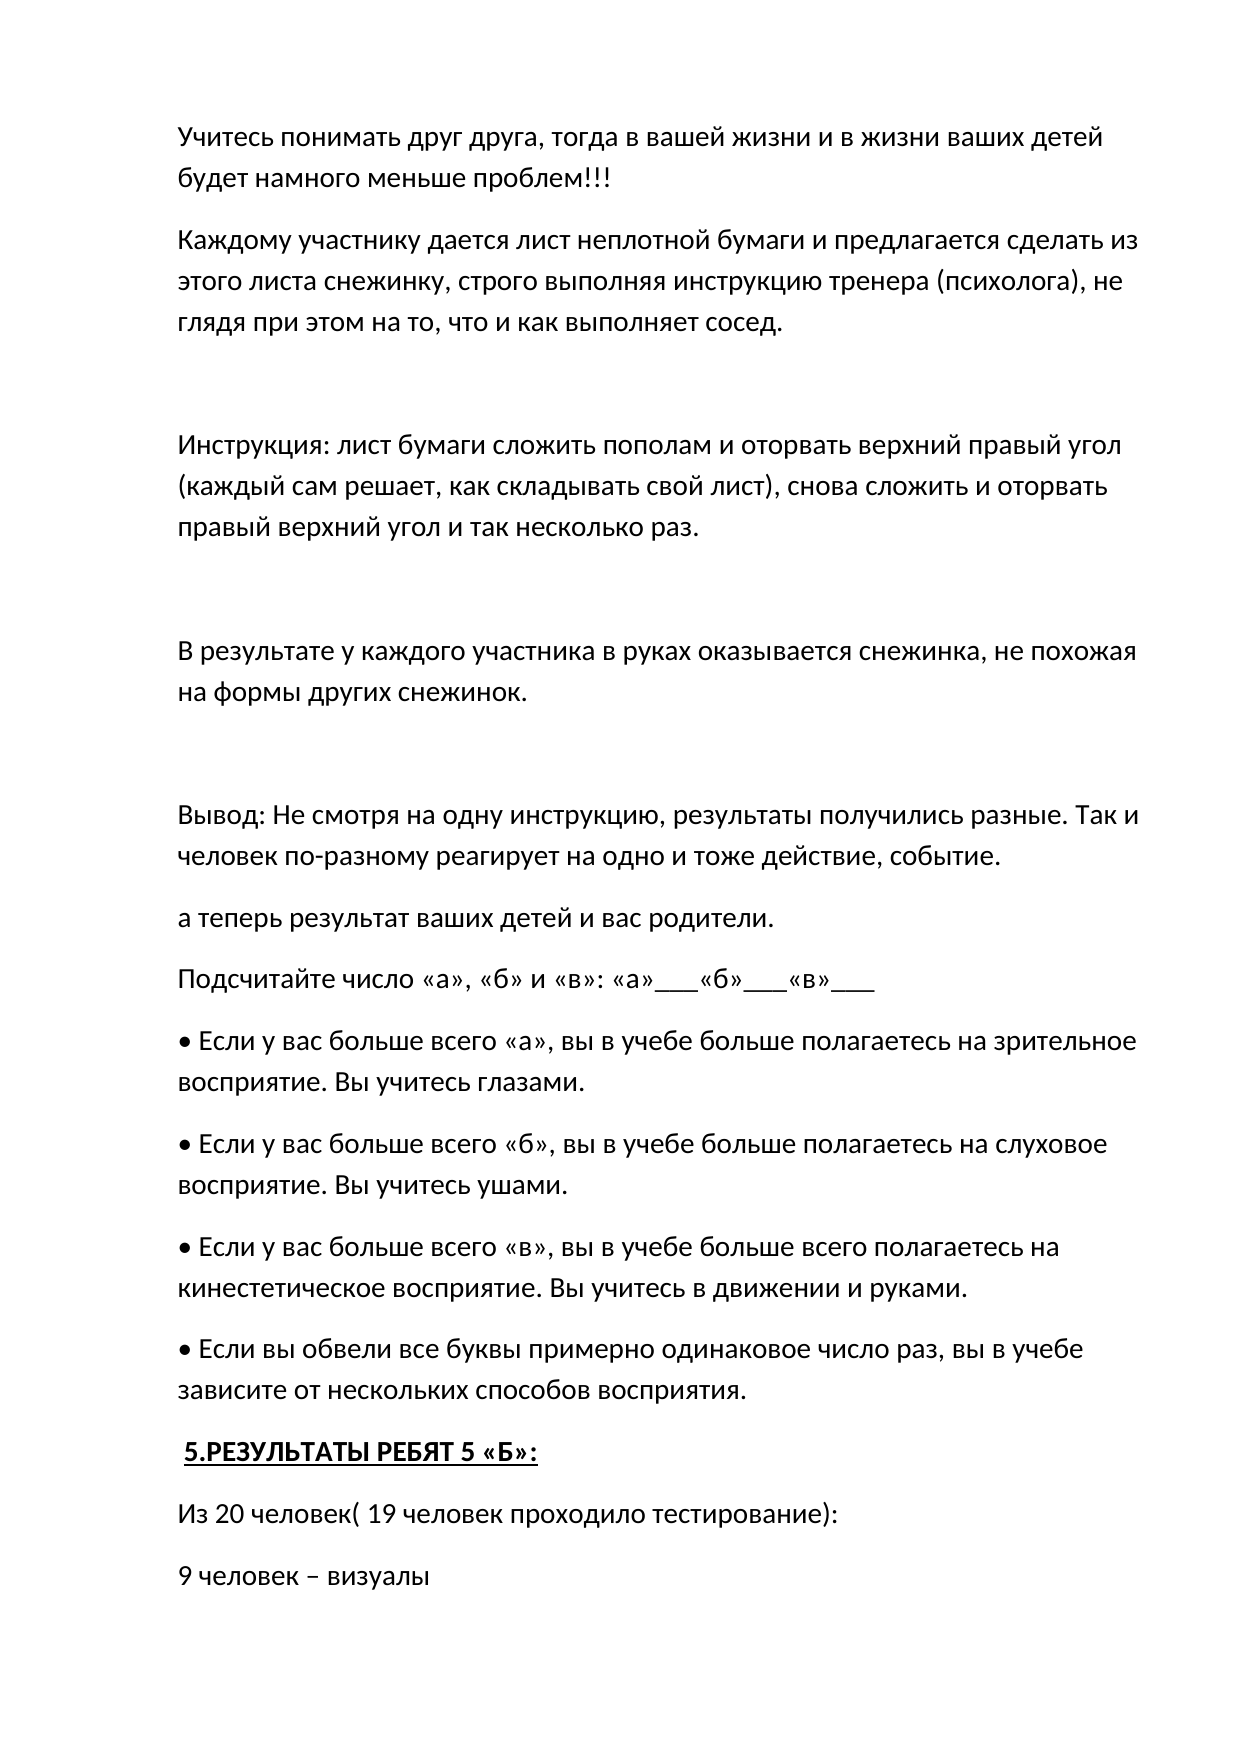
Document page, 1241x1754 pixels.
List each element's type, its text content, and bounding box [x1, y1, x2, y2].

text а теперь результат ваших детей и вас родители. [177, 899, 1152, 934]
text Инструкция: лист бумаги сложить пополам и оторвать верхний правый угол (каждый сам решает, как складывать свой лист), снова сложить и оторвать правый верхний угол и так несколько раз. [177, 426, 1152, 544]
text Каждому участнику дается лист неплотной бумаги и предлагается сделать из этого листа снежинку, строго выполняя инструкцию тренера (психолога), не глядя при этом на то, что и как выполняет сосед. [177, 221, 1152, 338]
text Подсчитайте число «а», «б» и «в»: «а»___«б»___«в»___ [177, 961, 1152, 996]
text • Если у вас больше всего «в», вы в учебе больше всего полагаетесь на кинестетическое восприятие. Вы учитесь в движении и руками. [177, 1228, 1152, 1304]
text • Если у вас больше всего «а», вы в учебе больше полагаетесь на зрительное восприятие. Вы учитесь глазами. [177, 1022, 1152, 1099]
text Из 20 человек( 19 человек проходило тестирование): [177, 1495, 1152, 1531]
text Учитесь понимать друг друга, тогда в вашей жизни и в жизни ваших детей будет намного меньше проблем!!! [177, 118, 1152, 195]
text 9 человек – визуалы [177, 1557, 1152, 1592]
text Вывод: Не смотря на одну инструкцию, результаты получились разные. Так и человек по-разному реагирует на одно и тоже действие, событие. [177, 796, 1152, 873]
text В результате у каждого участника в руках оказывается снежинка, не похожая на формы других снежинок. [177, 632, 1152, 708]
text 5.РЕЗУЛЬТАТЫ РЕБЯТ 5 «Б»: [177, 1433, 1152, 1469]
text • Если вы обвели все буквы примерно одинаковое число раз, вы в учебе зависите от нескольких способов восприятия. [177, 1331, 1152, 1407]
text • Если у вас больше всего «б», вы в учебе больше полагаетесь на слуховое восприятие. Вы учитесь ушами. [177, 1125, 1152, 1202]
